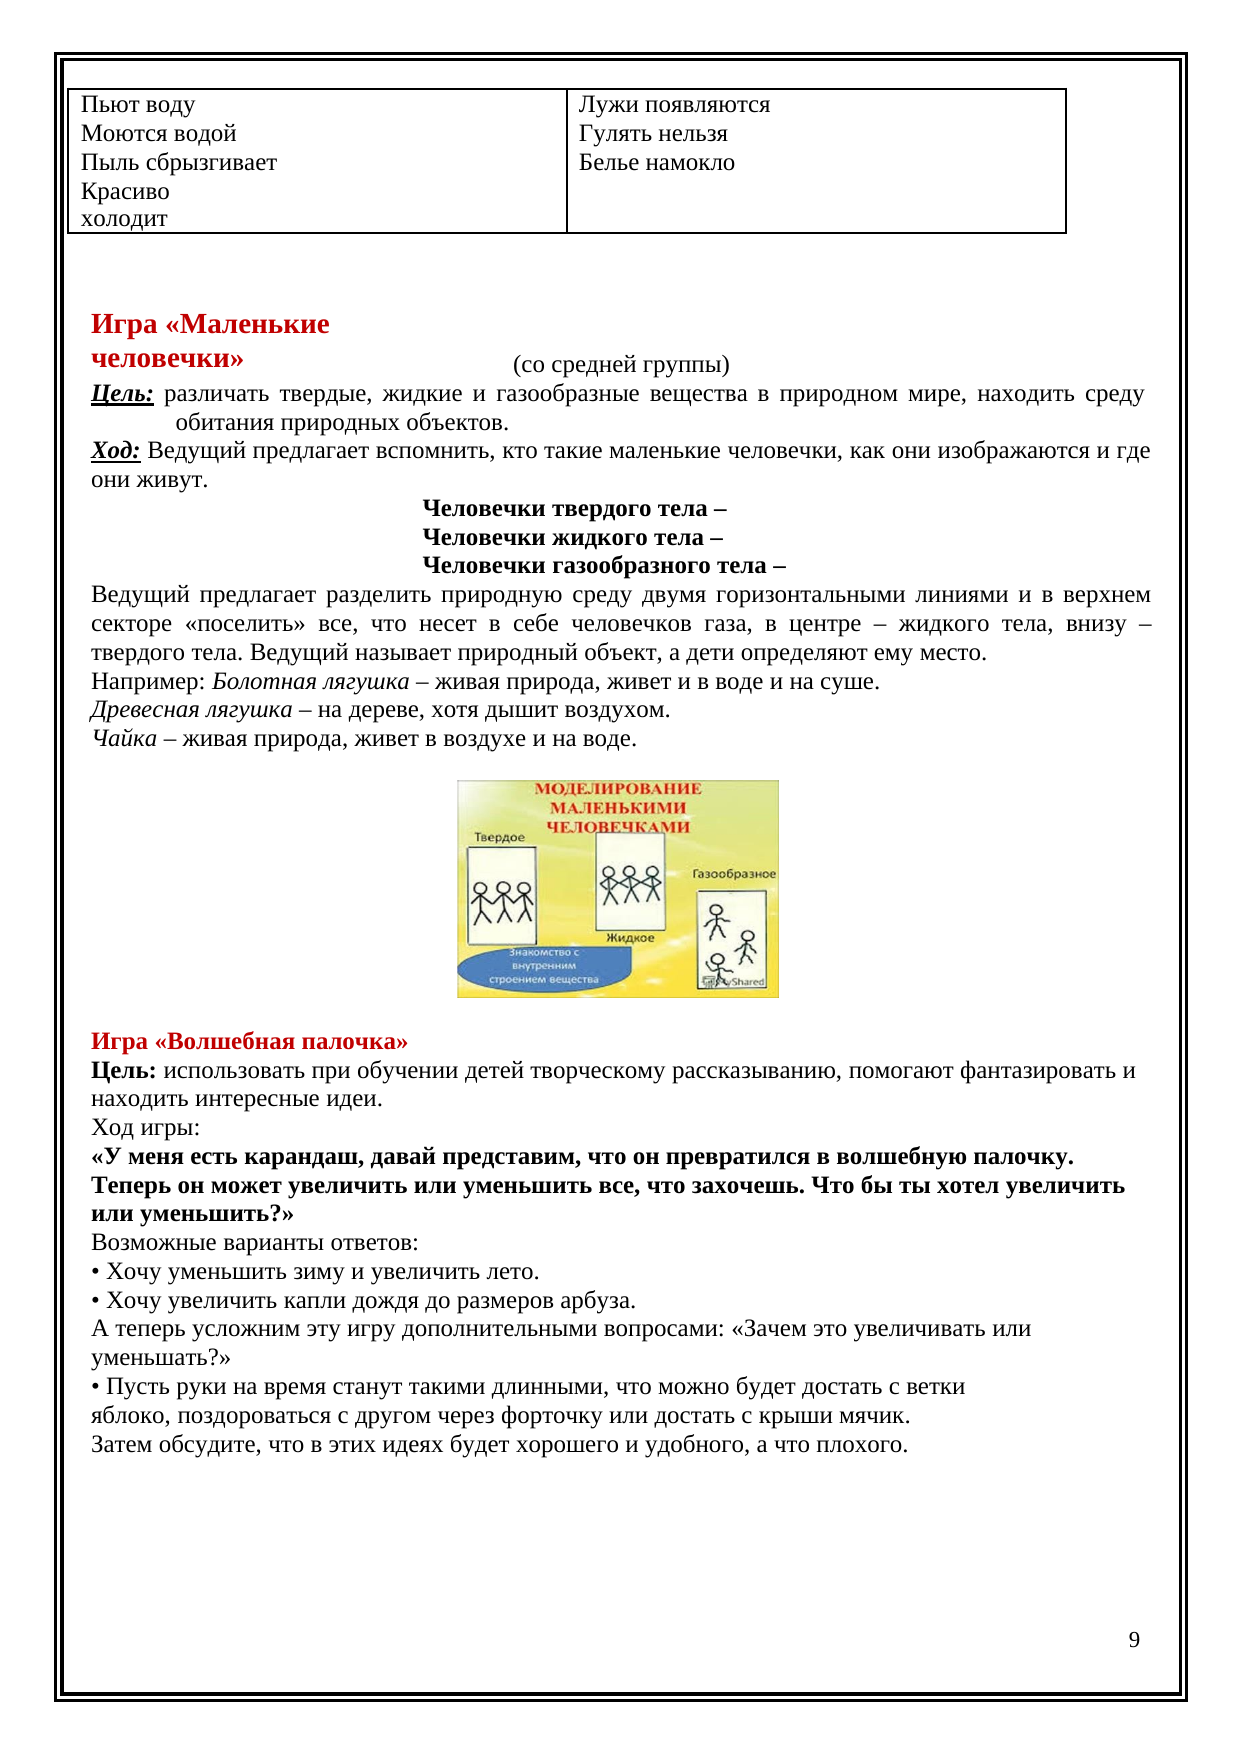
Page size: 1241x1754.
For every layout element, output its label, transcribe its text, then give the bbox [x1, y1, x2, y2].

picture [457, 780, 779, 998]
text Возможные варианты ответов: [91, 1227, 1163, 1256]
text Затем обсудите, что в этих идеях будет хорошего и удобного, а что плохого. [91, 1429, 1163, 1457]
text Например: Болотная лягушка – живая природа, живет и в воде и на суше. [91, 666, 1163, 694]
text Цель: использовать при обучении детей творческому рассказыванию, помогают фантазировать и находить интересные идеи. [91, 1055, 1163, 1112]
text Игра «Волшебная палочка» [91, 1026, 1163, 1055]
text Древесная лягушка – на дереве, хотя дышит воздухом. [91, 694, 1163, 723]
list Хочу увеличить капли дождя до размеров арбуза. [91, 1285, 1163, 1313]
subtitle Человечки твердого тела – Человечки жидкого тела – Человечки газообразного тела – [422, 493, 841, 579]
table_header Лужи появляются Гулять нельзя Белье намокло [568, 90, 1065, 232]
text Чайка – живая природа, живет в воздухе и на воде. [91, 723, 1163, 752]
list Пусть руки на время станут такими длинными, что можно будет достать с ветки яблоко, поздороваться с другом через форточку или достать с крыши мячик. [91, 1371, 1045, 1428]
text А теперь усложним эту игру дополнительными вопросами: «Зачем это увеличивать или уменьшать?» [91, 1313, 1153, 1371]
text Ведущий предлагает разделить природную среду двумя горизонтальными линиями и в верхнем секторе «поселить» все, что несет в себе человечков газа, в центре – жидкого тела, внизу – твердого тела. Ведущий называет природный объект, а дети определяют ему место. [91, 579, 1152, 666]
list Хочу уменьшить зиму и увеличить лето. [91, 1256, 1163, 1285]
text (со средней группы) [513, 349, 1163, 378]
text Ход игры: [91, 1112, 1163, 1141]
subtitle «У меня есть карандаш, давай представим, что он превратился в волшебную палочку. Теперь он может увеличить или уменьшить все, что захочешь. Что бы ты хотел увеличить или уменьшить?» [91, 1141, 1142, 1227]
subtitle Игра «Маленькие человечки» [91, 307, 490, 374]
text Ход: Ведущий предлагает вспомнить, кто такие маленькие человечки, как они изображаются и где они живут. [91, 436, 1163, 493]
text Цель: различать твердые, жидкие и газообразные вещества в природном мире, находить среду обитания природных объектов. [91, 378, 1163, 436]
table_header Пьют воду Моются водой Пыль сбрызгивает Красиво холодит [69, 90, 566, 232]
